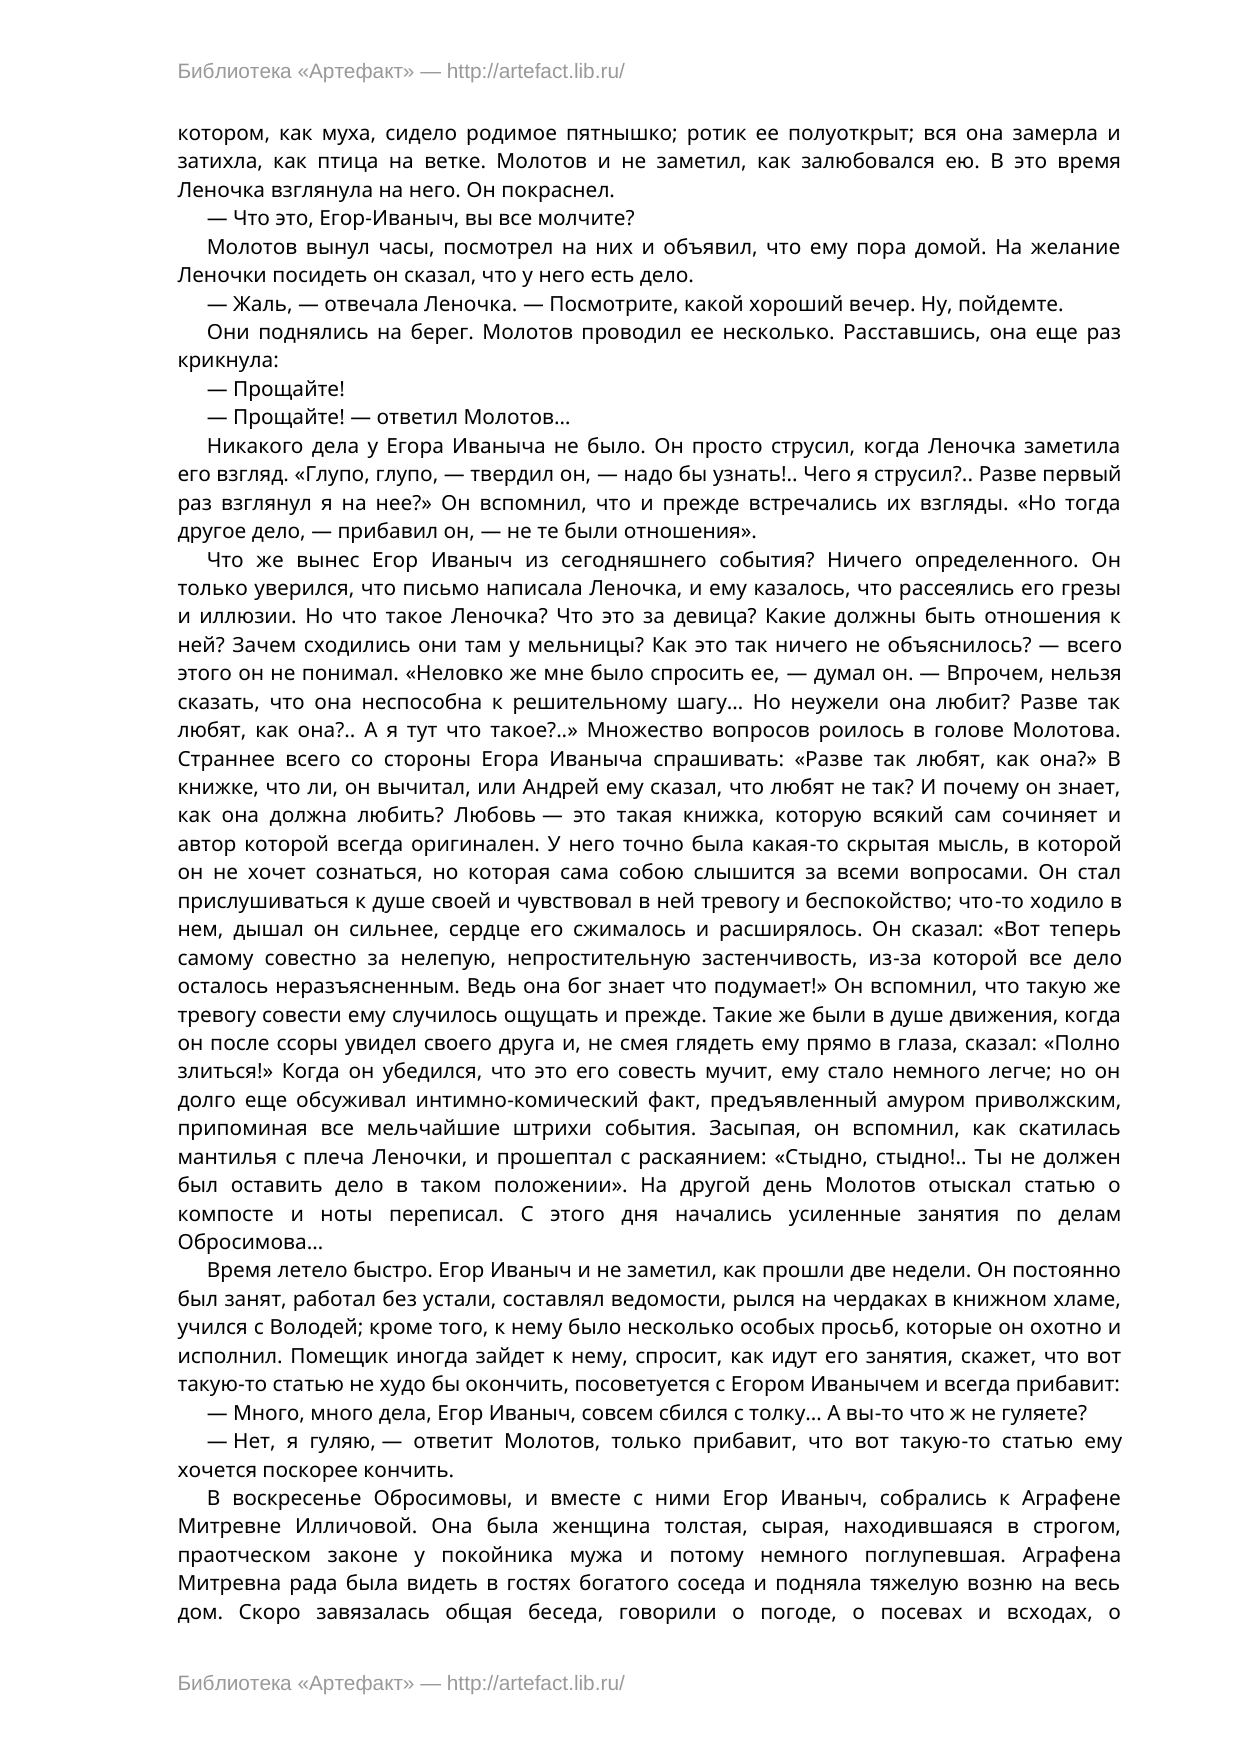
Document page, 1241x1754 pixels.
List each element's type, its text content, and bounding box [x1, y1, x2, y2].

text — Прощайте! [177, 374, 1122, 402]
text — Нет, я гуляю, — ответит Молотов, только прибавит, что вот такую-то статью ему хочется поскорее кончить. [177, 1426, 1122, 1483]
text — Жаль, — отвечала Леночка. — Посмотрите, какой хороший вечер. Ну, пойдемте. [177, 289, 1122, 317]
text Они поднялись на берег. Молотов проводил ее несколько. Расставшись, она еще раз крикнула: [177, 317, 1122, 374]
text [177, 118, 1122, 203]
text — Прощайте! — ответил Молотов… [177, 402, 1122, 431]
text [177, 1483, 1122, 1625]
text — Что это, Егор-Иваныч, вы все молчите? [177, 203, 1122, 232]
text Время летело быстро. Егор Иваныч и не заметил, как прошли две недели. Он постоянно был занят, работал без устали, составлял ведомости, рылся на чердаках в книжном хламе, учился с Володей; кроме того, к нему было несколько особых просьб, которые он охотно и исполнил. Помещик иногда зайдет к нему, спросит, как идут его занятия, скажет, что вот такую-то статью не худо бы окончить, посоветуется с Егором Иванычем и всегда прибавит: [177, 1256, 1122, 1398]
text — Много, много дела, Егор Иваныч, совсем сбился с толку… А вы-то что ж не гуляете? [177, 1398, 1122, 1426]
text Молотов вынул часы, посмотрел на них и объявил, что ему пора домой. На желание Леночки посидеть он сказал, что у него есть дело. [177, 232, 1122, 289]
text Никакого дела у Егора Иваныча не было. Он просто струсил, когда Леночка заметила его взгляд. «Глупо, глупо, — твердил он, — надо бы узнать!.. Чего я струсил?.. Разве первый раз взглянул я на нее?» Он вспомнил, что и прежде встречались их взгляды. «Но тогда другое дело, — прибавил он, — не те были отношения». [177, 431, 1122, 545]
text Что же вынес Егор Иваныч из сегодняшнего события? Ничего определенного. Он только уверился, что письмо написала Леночка, и ему казалось, что рассеялись его грезы и иллюзии. Но что такое Леночка? Что это за девица? Какие должны быть отношения к ней? Зачем сходились они там у мельницы? Как это так ничего не объяснилось? — всего этого он не понимал. «Неловко же мне было спросить ее, — думал он. — Впрочем, нельзя сказать, что она неспособна к решительному шагу… Но неужели она любит? Разве так любят, как она?.. А я тут что такое?..» Множество вопросов роилось в голове Молотова. Страннее всего со стороны Егора Иваныча спрашивать: «Разве так любят, как она?» В книжке, что ли, он вычитал, или Андрей ему сказал, что любят не так? И почему он знает, как она должна любить? Любовь — это такая книжка, которую всякий сам сочиняет и автор которой всегда оригинален. У него точно была какая-то скрытая мысль, в которой он не хочет сознаться, но которая сама собою слышится за всеми вопросами. Он стал прислушиваться к душе своей и чувствовал в ней тревогу и беспокойство; что-то ходило в нем, дышал он сильнее, сердце его сжималось и расширялось. Он сказал: «Вот теперь самому совестно за нелепую, непростительную застенчивость, из-за которой все дело осталось неразъясненным. Ведь она бог знает что подумает!» Он вспомнил, что такую же тревогу совести ему случилось ощущать и прежде. Такие же были в душе движения, когда он после ссоры увидел своего друга и, не смея глядеть ему прямо в глаза, сказал: «Полно злиться!» Когда он убедился, что это его совесть мучит, ему стало немного легче; но он долго еще обсуживал интимно-комический факт, предъявленный амуром приволжским, припоминая все мельчайшие штрихи события. Засыпая, он вспомнил, как скатилась мантилья с плеча Леночки, и прошептал с раскаянием: «Стыдно, стыдно!.. Ты не должен был оставить дело в таком положении». На другой день Молотов отыскал статью о компосте и ноты переписал. С этого дня начались усиленные занятия по делам Обросимова… [177, 545, 1122, 1256]
